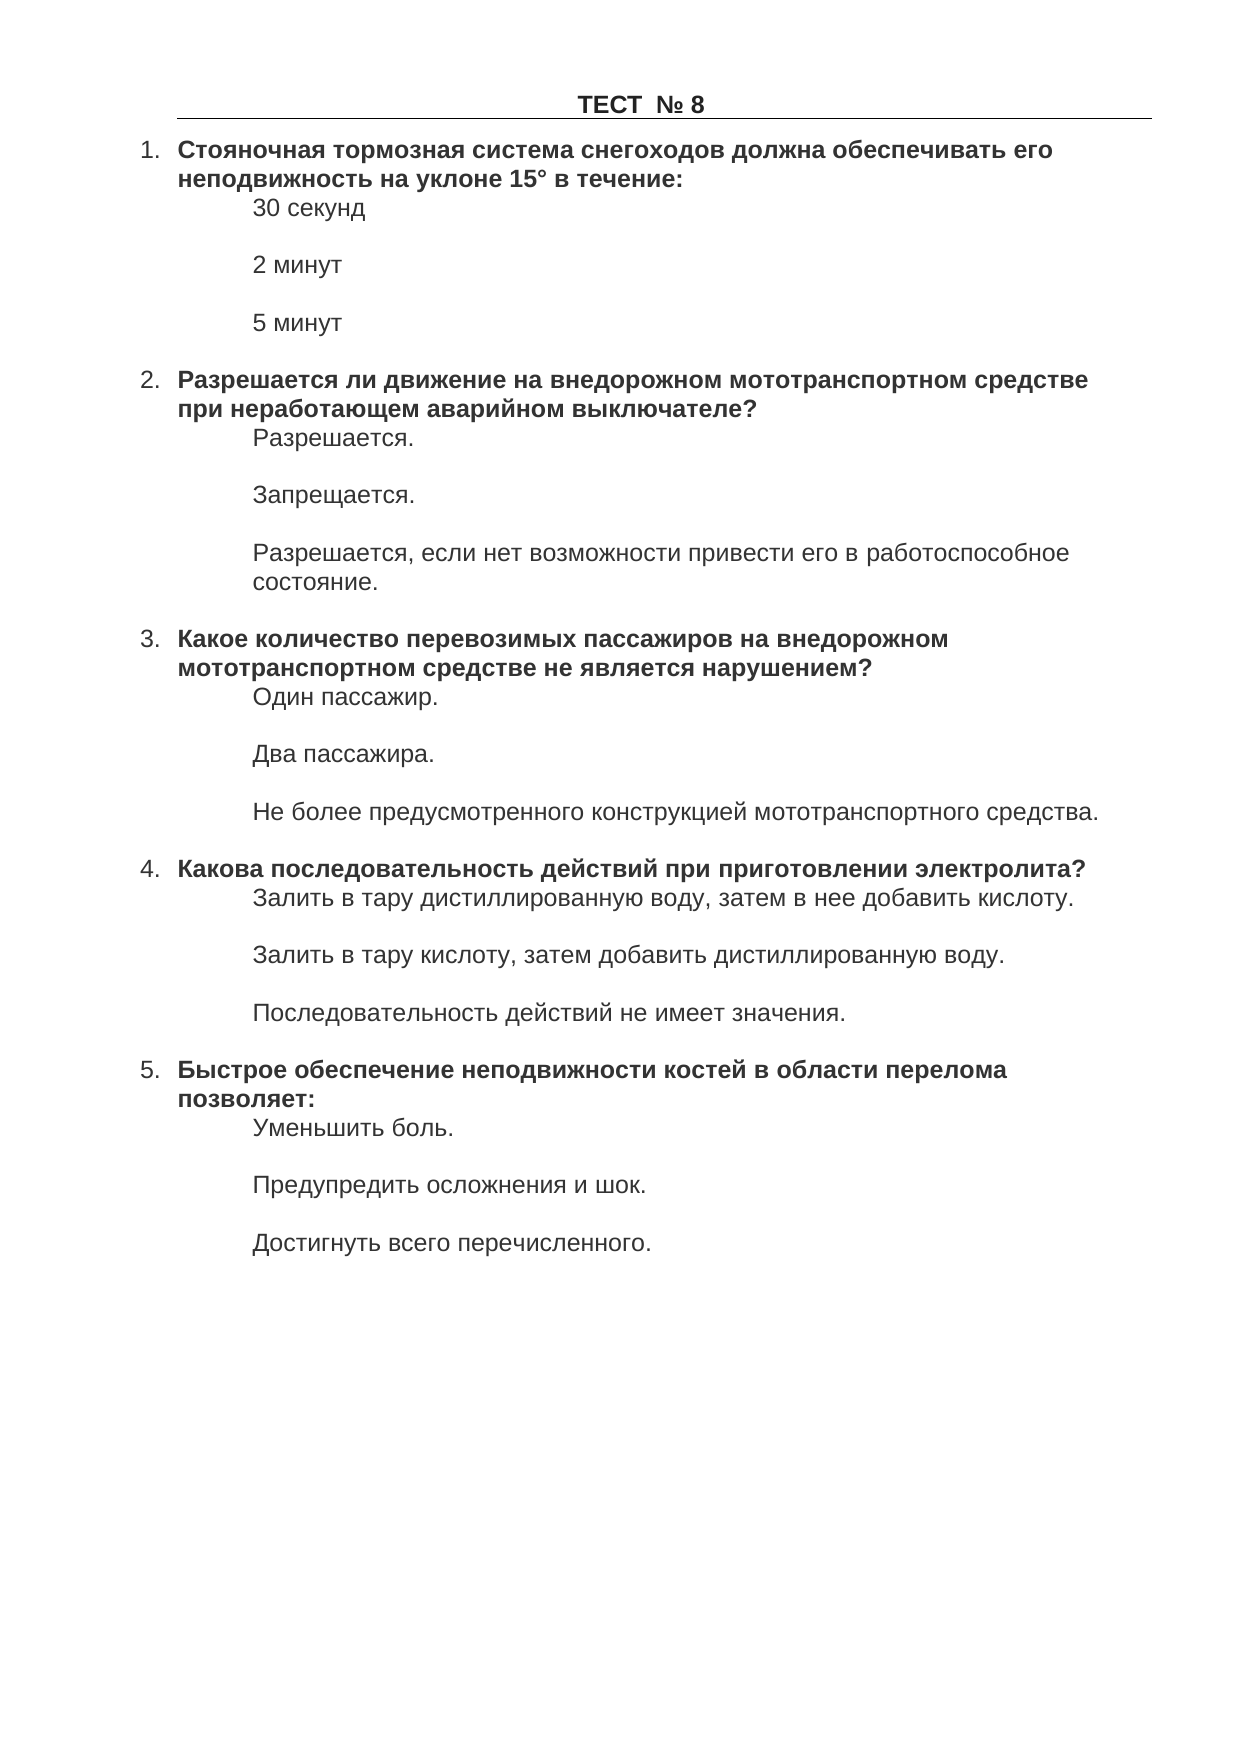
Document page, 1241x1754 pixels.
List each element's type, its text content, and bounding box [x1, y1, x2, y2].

text 2 минут [252, 250, 1152, 279]
text Залить в тару дистиллированную воду, затем в нее добавить кислоту. [252, 883, 1152, 912]
list Какова последовательность действий при приготовлении электролита? [140, 854, 1152, 883]
text Залить в тару кислоту, затем добавить дистиллированную воду. [252, 940, 1152, 969]
text Последовательность действий не имеет значения. [252, 998, 1152, 1027]
text Достигнуть всего перечисленного. [252, 1228, 1152, 1257]
text Не более предусмотренного конструкцией мототранспортного средства. [252, 797, 1152, 825]
text Запрещается. [252, 480, 1152, 509]
list Быстрое обеспечение неподвижности костей в области перелома позволяет: [140, 1055, 1152, 1113]
text Уменьшить боль. [252, 1113, 1152, 1142]
text 5 минут [252, 308, 1152, 337]
text ТЕСТ № 8 [577, 90, 1152, 118]
text Один пассажир. [252, 682, 1152, 710]
list Какое количество перевозимых пассажиров на внедорожном мототранспортном средстве не является нарушением? [140, 624, 1152, 682]
text Предупредить осложнения и шок. [252, 1170, 1152, 1199]
text 30 секунд [252, 193, 1152, 222]
text Разрешается, если нет возможности привести его в работоспособное состояние. [252, 538, 1152, 595]
list Разрешается ли движение на внедорожном мототранспортном средстве при неработающем аварийном выключателе? [140, 365, 1152, 423]
text Два пассажира. [252, 739, 1152, 768]
text Разрешается. [252, 423, 1152, 452]
list Стояночная тормозная система снегоходов должна обеспечивать его неподвижность на уклоне 15° в течение: [140, 135, 1152, 193]
